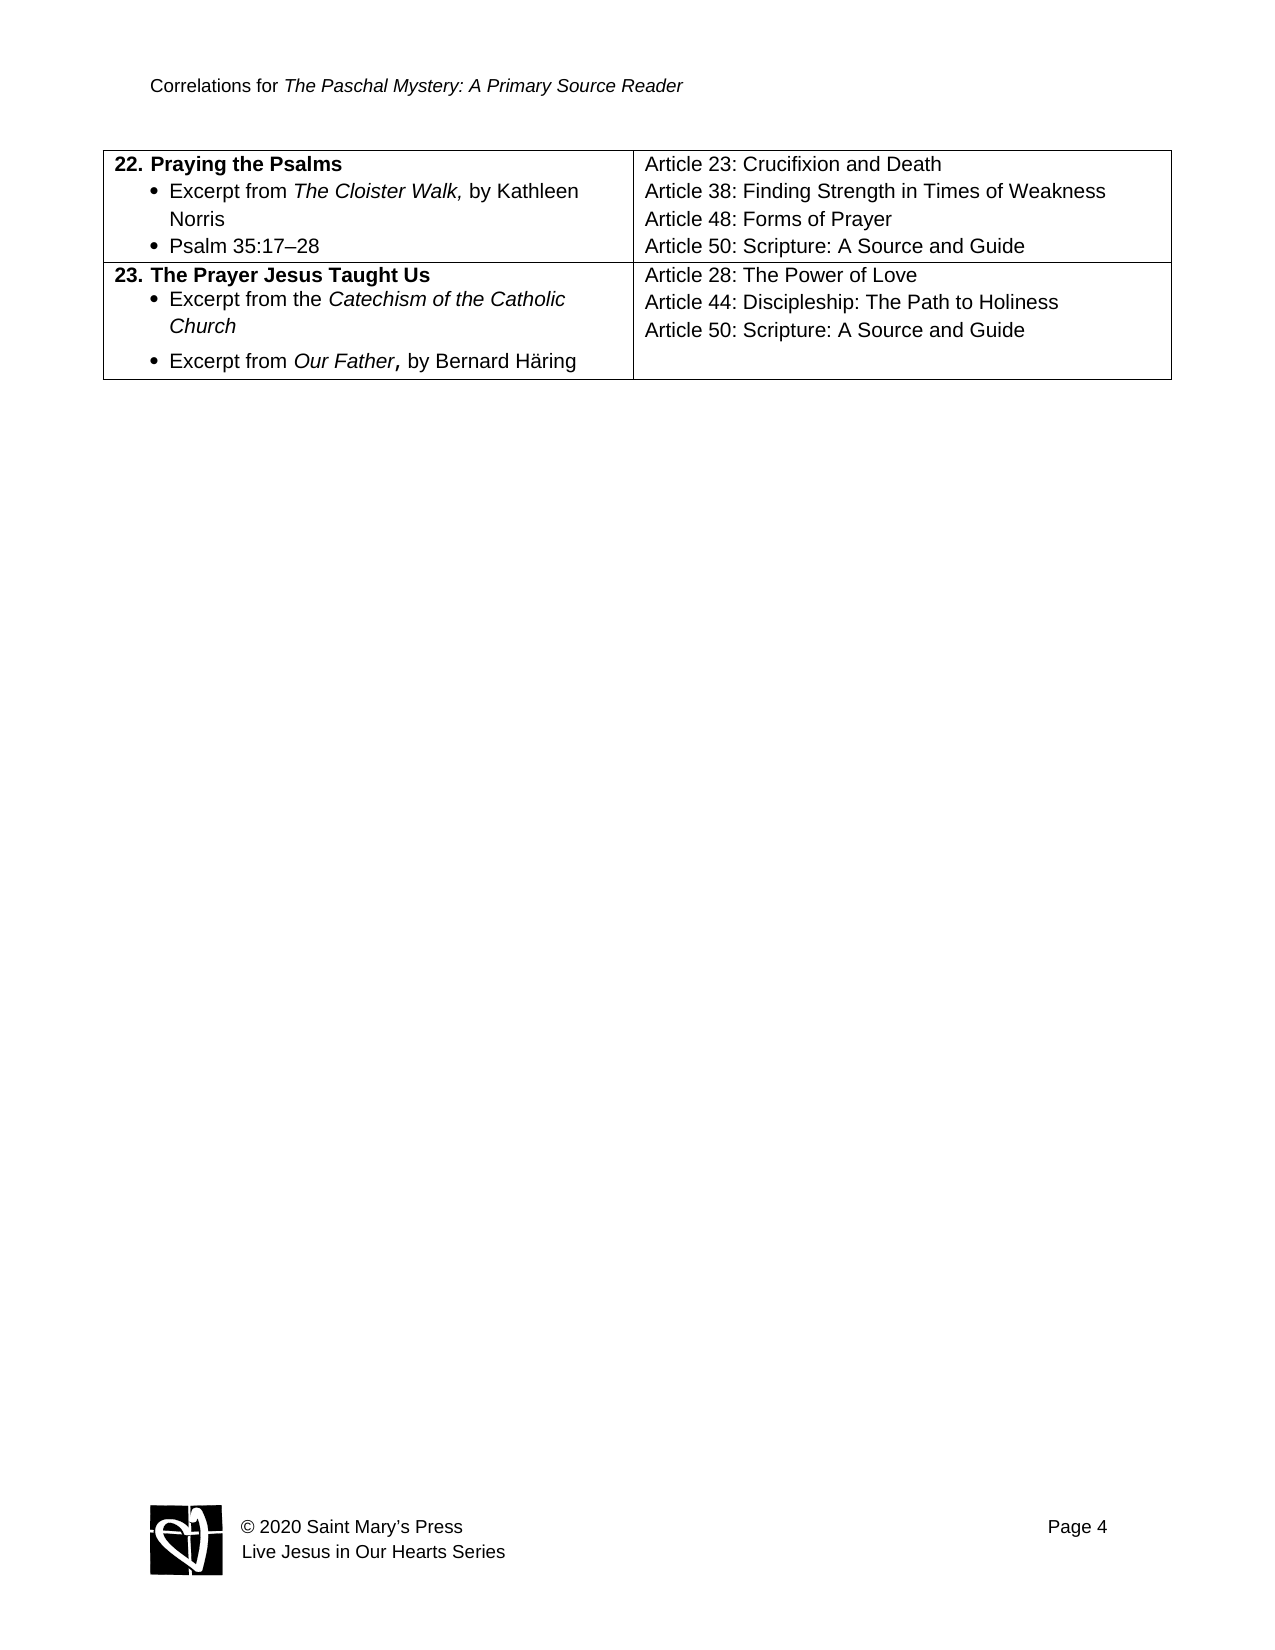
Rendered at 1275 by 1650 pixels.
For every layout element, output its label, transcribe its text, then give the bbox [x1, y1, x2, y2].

table_cell Praying the Psalms Excerpt from The Cloister Walk, by Kathleen Norris Psalm 35:17–28 [104, 151, 633, 262]
table_cell The Prayer Jesus Taught Us Excerpt from the Catechism of the Catholic Church Excerpt from Our Father, by Bernard Häring [104, 263, 633, 379]
table_cell Article 23: Crucifixion and Death Article 38: Finding Strength in Times of Weakness Article 48: Forms of Prayer Article 50: Scripture: A Source and Guide [634, 151, 1171, 262]
table_cell Article 28: The Power of Love Article 44: Discipleship: The Path to Holiness Article 50: Scripture: A Source and Guide [634, 263, 1171, 379]
